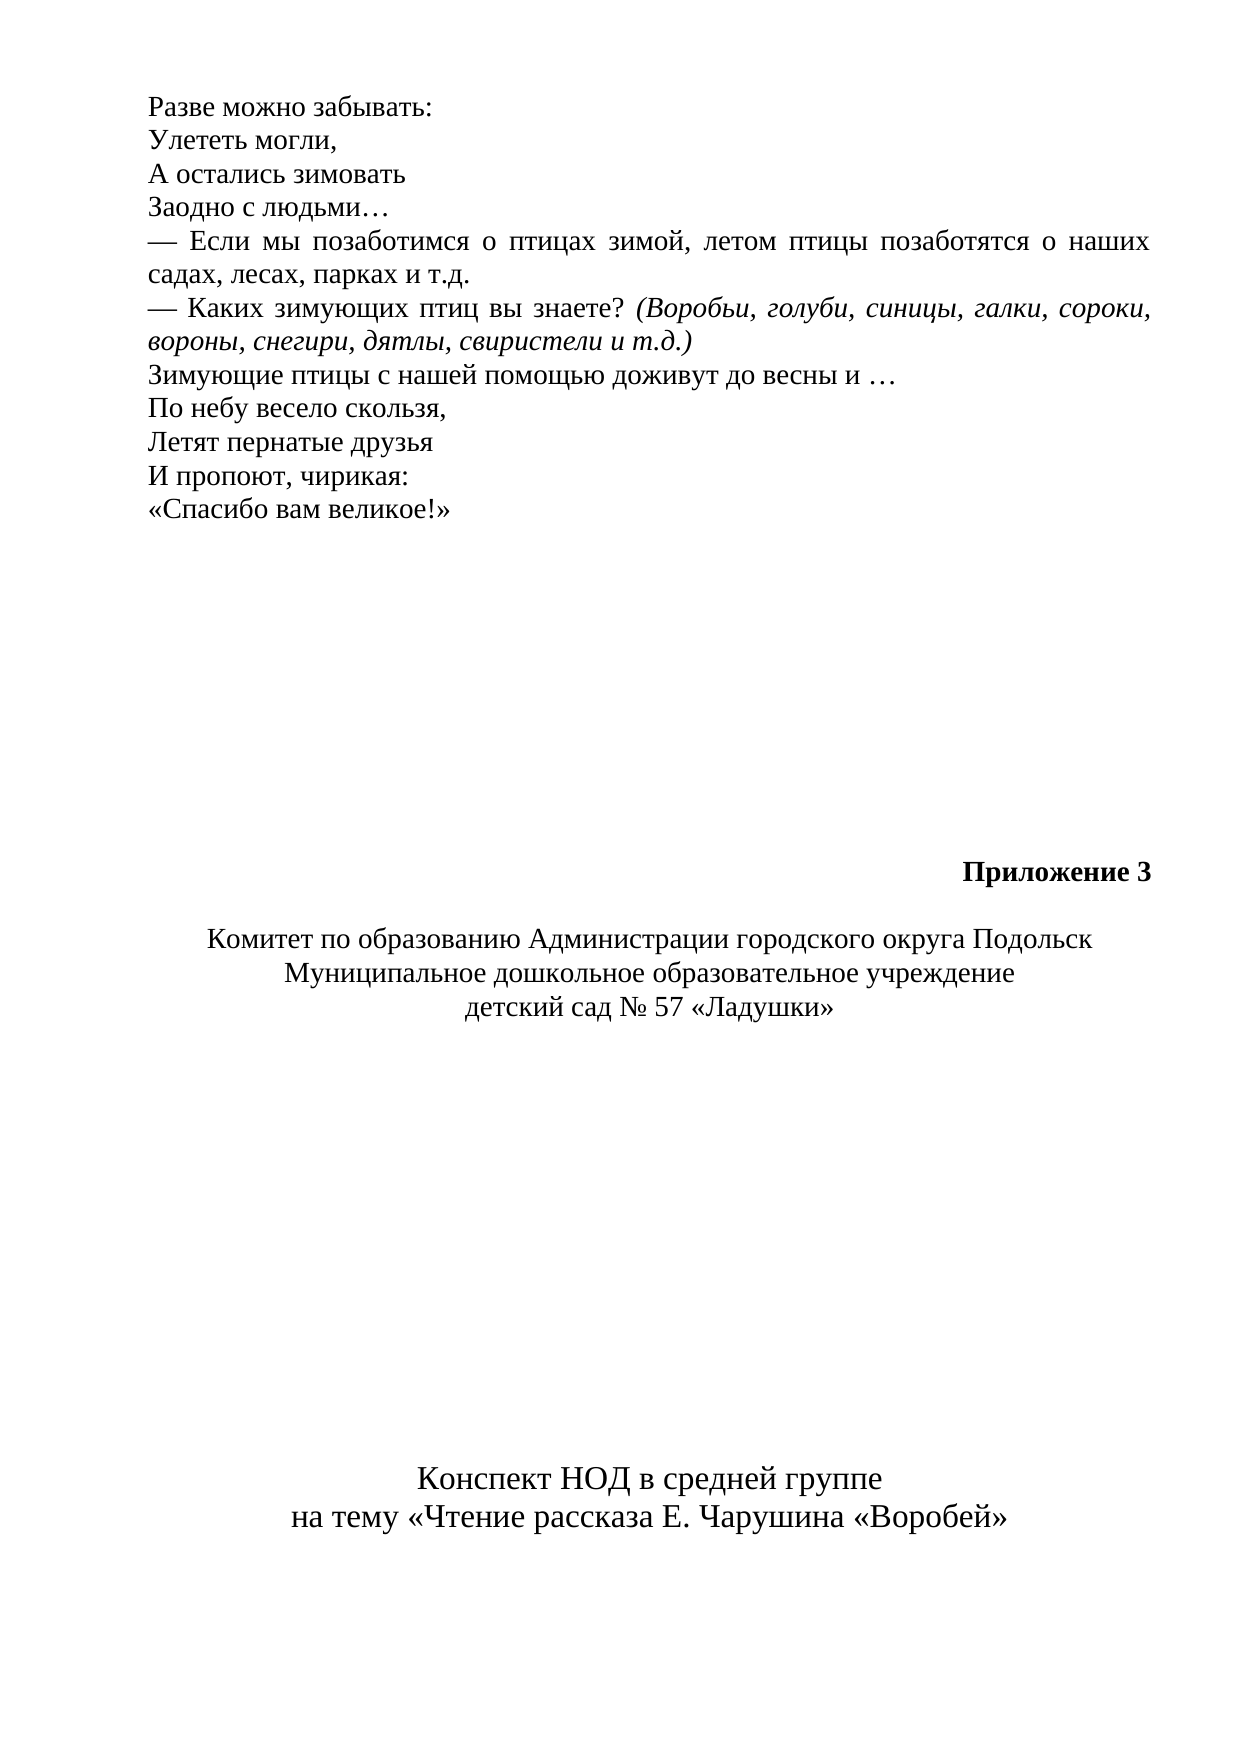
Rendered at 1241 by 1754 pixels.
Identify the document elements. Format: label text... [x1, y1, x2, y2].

text А остались зимовать [148, 156, 1152, 189]
text Зимующие птицы с нашей помощью доживут до весны и … [148, 357, 1152, 391]
text Летят пернатые друзья [148, 424, 1152, 458]
text детский сад № 57 «Ладушки» [148, 989, 1152, 1022]
text Конспект НОД в средней группе [148, 1458, 1152, 1497]
text Заодно с людьми… [148, 189, 1152, 223]
text Улететь могли, [148, 122, 1152, 156]
text Приложение 3 [148, 854, 1152, 888]
text Комитет по образованию Администрации городского округа Подольск [148, 922, 1152, 955]
text Разве можно забывать: [148, 89, 1152, 122]
text — Каких зимующих птиц вы знаете? (Воробьи, голуби, синицы, галки, сороки, вороны, снегири, дятлы, свиристели и т.д.) [148, 290, 1152, 357]
text И пропоют, чирикая: [148, 458, 1152, 491]
text «Спасибо вам великое!» [148, 491, 1152, 525]
text — Если мы позаботимся о птицах зимой, летом птицы позаботятся о наших садах, лесах, парках и т.д. [148, 223, 1152, 290]
text Муниципальное дошкольное образовательное учреждение [148, 955, 1152, 989]
text на тему «Чтение рассказа Е. Чарушина «Воробей» [148, 1497, 1152, 1535]
text По небу весело скользя, [148, 391, 1152, 424]
